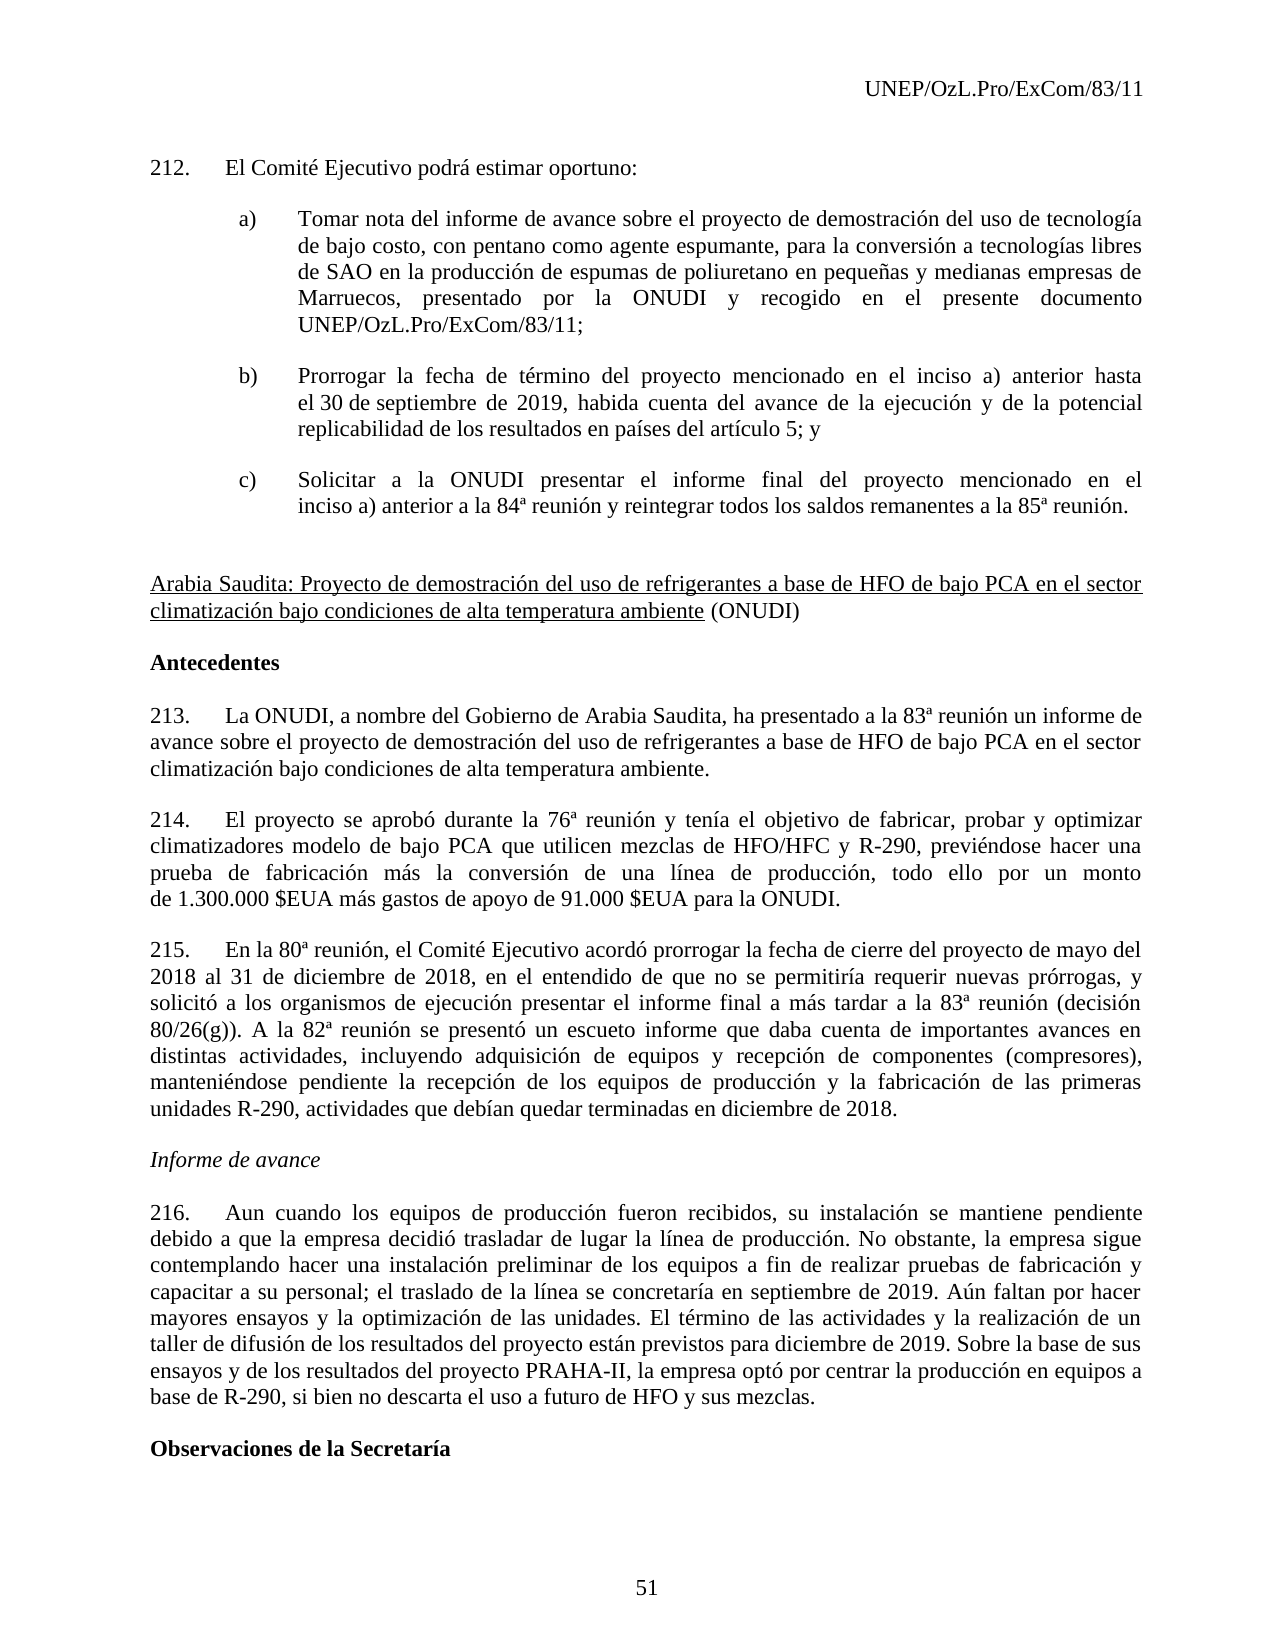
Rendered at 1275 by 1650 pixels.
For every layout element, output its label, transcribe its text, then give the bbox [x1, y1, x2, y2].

subtitle Aun cuando los equipos de producción fueron recibidos, su instalación se mantiene pendiente debido a que la empresa decidió trasladar de lugar la línea de producción. No obstante, la empresa sigue contemplando hacer una instalación preliminar de los equipos a fin de realizar pruebas de fabricación y capacitar a su personal; el traslado de la línea se concretaría en septiembre de 2019. Aún faltan por hacer mayores ensayos y la optimización de las unidades. El término de las actividades y la realización de un taller de difusión de los resultados del proyecto están previstos para diciembre de 2019. Sobre la base de sus ensayos y de los resultados del proyecto PRAHA-II, la empresa optó por centrar la producción en equipos a base de R-290, si bien no descarta el uso a futuro de HFO y sus mezclas. [150, 1199, 1144, 1409]
subtitle El proyecto se aprobó durante la 76ª reunión y tenía el objetivo de fabricar, probar y optimizar climatizadores modelo de bajo PCA que utilicen mezclas de HFO/HFC y R-290, previéndose hacer una prueba de fabricación más la conversión de una línea de producción, todo ello por un monto de 1.300.000 $EUA más gastos de apoyo de 91.000 $EUA para la ONUDI. [150, 806, 1144, 912]
subtitle La ONUDI, a nombre del Gobierno de Arabia Saudita, ha presentado a la 83ª reunión un informe de avance sobre el proyecto de demostración del uso de refrigerantes a base de HFO de bajo PCA en el sector climatización bajo condiciones de alta temperatura ambiente. [150, 702, 1144, 781]
text Arabia Saudita: Proyecto de demostración del uso de refrigerantes a base de HFO de bajo PCA en el sector climatización bajo condiciones de alta temperatura ambiente (ONUDI) [150, 570, 1144, 623]
subtitle Prorrogar la fecha de término del proyecto mencionado en el inciso a) anterior hasta el 30 de septiembre de 2019, habida cuenta del avance de la ejecución y de la potencial replicabilidad de los resultados en países del artículo 5; y [238, 362, 1144, 441]
subtitle El Comité Ejecutivo podrá estimar oportuno: [150, 154, 1144, 180]
text Observaciones de la Secretaría [150, 1434, 1144, 1461]
text Informe de avance [150, 1146, 1144, 1172]
subtitle Tomar nota del informe de avance sobre el proyecto de demostración del uso de tecnología de bajo costo, con pentano como agente espumante, para la conversión a tecnologías libres de SAO en la producción de espumas de poliuretano en pequeñas y medianas empresas de Marruecos, presentado por la ONUDI y recogido en el presente documento UNEP/OzL.Pro/ExCom/83/11; [238, 205, 1144, 337]
subtitle Solicitar a la ONUDI presentar el informe final del proyecto mencionado en el inciso a) anterior a la 84ª reunión y reintegrar todos los saldos remanentes a la 85ª reunión. [238, 466, 1144, 519]
subtitle En la 80ª reunión, el Comité Ejecutivo acordó prorrogar la fecha de cierre del proyecto de mayo del 2018 al 31 de diciembre de 2018, en el entendido de que no se permitiría requerir nuevas prórrogas, y solicitó a los organismos de ejecución presentar el informe final a más tardar a la 83ª reunión (decisión 80/26(g)). A la 82ª reunión se presentó un escueto informe que daba cuenta de importantes avances en distintas actividades, incluyendo adquisición de equipos y recepción de componentes (compresores), manteniéndose pendiente la recepción de los equipos de producción y la fabricación de las primeras unidades R-290, actividades que debían quedar terminadas en diciembre de 2018. [150, 937, 1144, 1121]
text Antecedentes [150, 649, 1144, 676]
